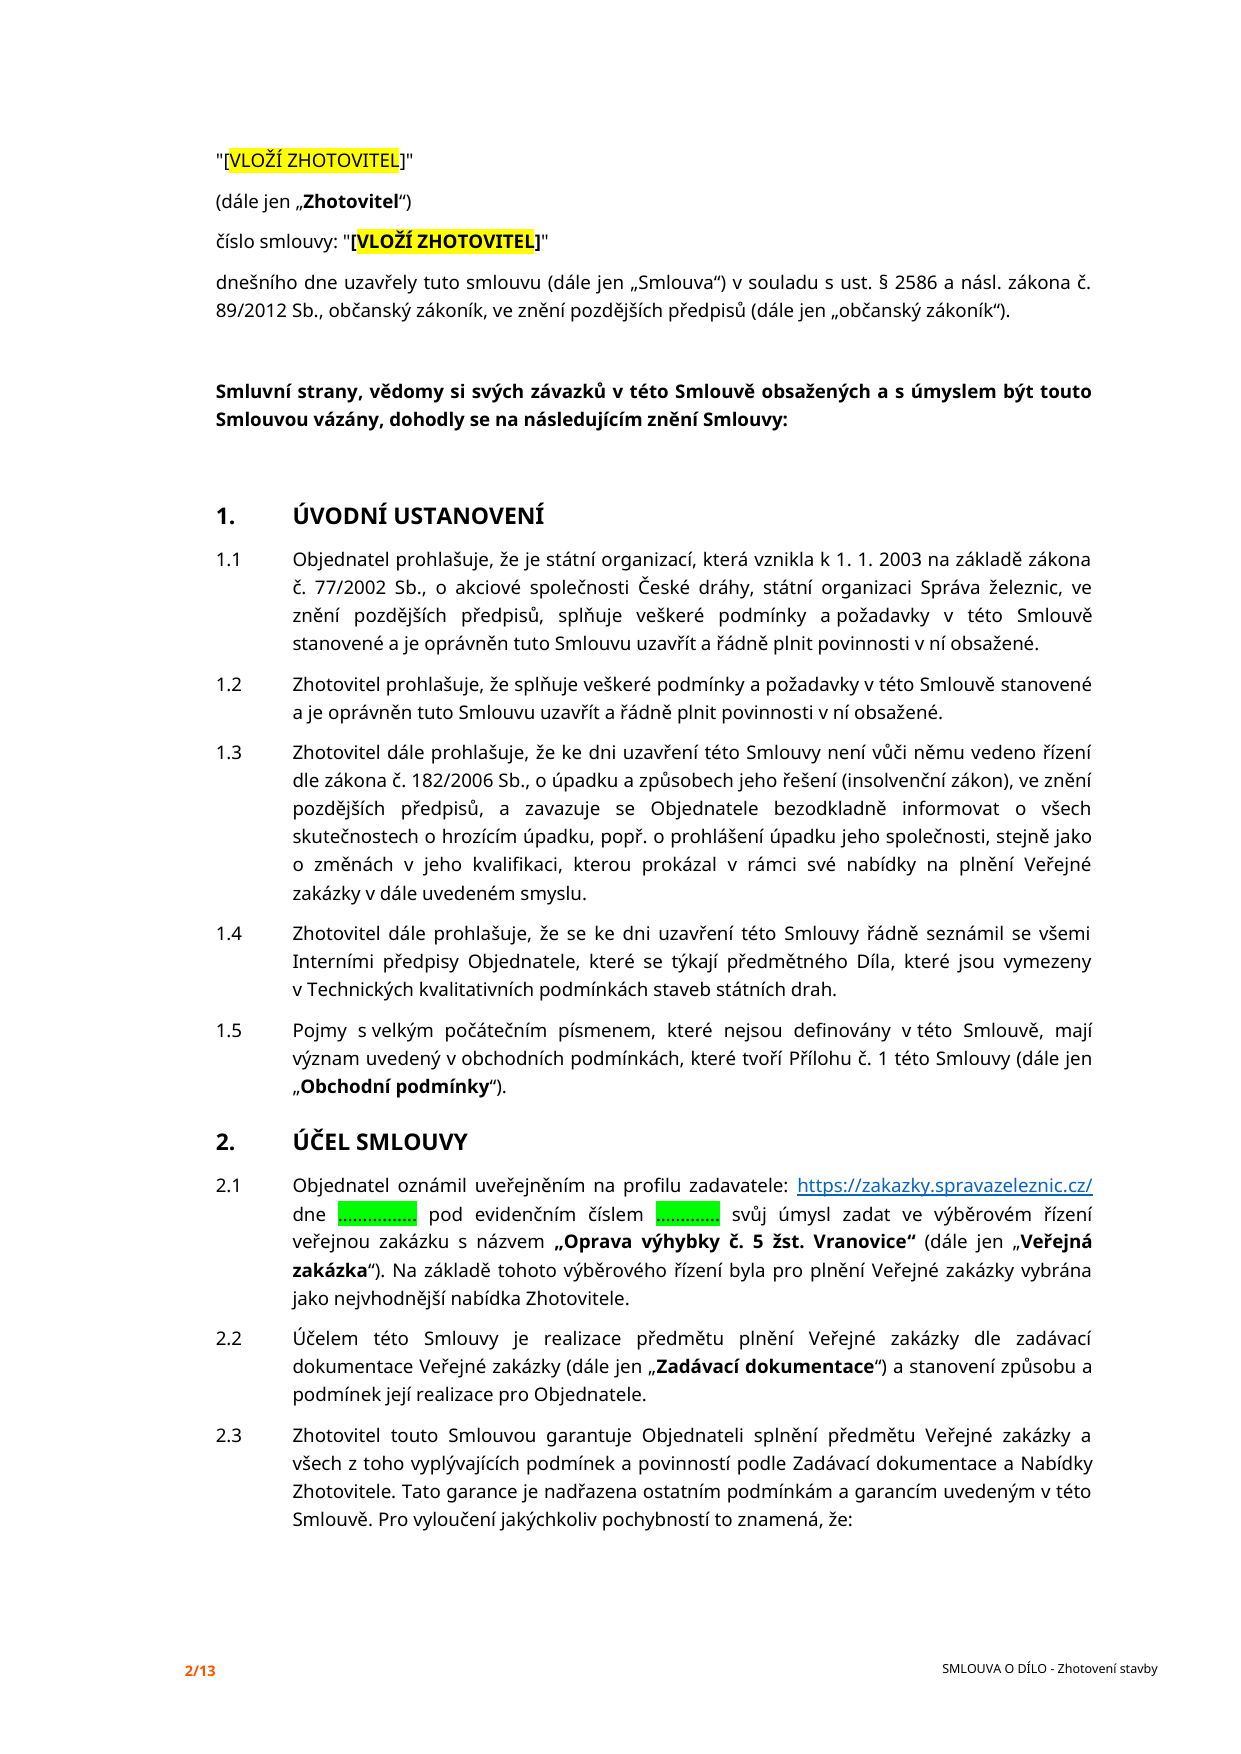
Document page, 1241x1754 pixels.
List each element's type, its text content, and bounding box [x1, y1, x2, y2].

text "[VLOŽÍ ZHOTOVITEL]" [216, 147, 1093, 173]
text Zhotovitel prohlašuje, že splňuje veškeré podmínky a požadavky v této Smlouvě stanovené a je oprávněn tuto Smlouvu uzavřít a řádně plnit povinnosti v ní obsažené. [216, 671, 1093, 725]
text ÚČEL SMLOUVY [216, 1126, 1093, 1157]
text (dále jen „Zhotovitel“) [216, 188, 1093, 213]
text číslo smlouvy: "[VLOŽÍ ZHOTOVITEL]" [216, 228, 1093, 254]
text Objednatel oznámil uveřejněním na profilu zadavatele: https://zakazky.spravazeleznic.cz/ dne ……………. pod evidenčním číslem …………. svůj úmysl zadat ve výběrovém řízení veřejnou zakázku s názvem „Oprava výhybky č. 5 žst. Vranovice“ (dále jen „Veřejná zakázka“). Na základě tohoto výběrového řízení byla pro plnění Veřejné zakázky vybrána jako nejvhodnější nabídka Zhotovitele. [216, 1173, 1093, 1310]
text ÚVODNÍ USTANOVENÍ [216, 500, 1093, 531]
text Pojmy s velkým počátečním písmenem, které nejsou definovány v této Smlouvě, mají význam uvedený v obchodních podmínkách, které tvoří Přílohu č. 1 této Smlouvy (dále jen „Obchodní podmínky“). [216, 1017, 1093, 1098]
text Zhotovitel touto Smlouvou garantuje Objednateli splnění předmětu Veřejné zakázky a všech z toho vyplývajících podmínek a povinností podle Zadávací dokumentace a Nabídky Zhotovitele. Tato garance je nadřazena ostatním podmínkám a garancím uvedeným v této Smlouvě. Pro vyloučení jakýchkoliv pochybností to znamená, že: [216, 1422, 1093, 1532]
text Zhotovitel dále prohlašuje, že ke dni uzavření této Smlouvy není vůči němu vedeno řízení dle zákona č. 182/2006 Sb., o úpadku a způsobech jeho řešení (insolvenční zákon), ve znění pozdějších předpisů, a zavazuje se Objednatele bezodkladně informovat o všech skutečnostech o hrozícím úpadku, popř. o prohlášení úpadku jeho společnosti, stejně jako o změnách v jeho kvalifikaci, kterou prokázal v rámci své nabídky na plnění Veřejné zakázky v dále uvedeném smyslu. [216, 740, 1093, 905]
text Účelem této Smlouvy je realizace předmětu plnění Veřejné zakázky dle zadávací dokumentace Veřejné zakázky (dále jen „Zadávací dokumentace“) a stanovení způsobu a podmínek její realizace pro Objednatele. [216, 1325, 1093, 1407]
text Smluvní strany, vědomy si svých závazků v této Smlouvě obsažených a s úmyslem být touto Smlouvou vázány, dohodly se na následujícím znění Smlouvy: [216, 378, 1093, 432]
text Zhotovitel dále prohlašuje, že se ke dni uzavření této Smlouvy řádně seznámil se všemi Interními předpisy Objednatele, které se týkají předmětného Díla, které jsou vymezeny v Technických kvalitativních podmínkách staveb státních drah. [216, 920, 1093, 1002]
text Objednatel prohlašuje, že je státní organizací, která vznikla k 1. 1. 2003 na základě zákona č. 77/2002 Sb., o akciové společnosti České dráhy, státní organizaci Správa železnic, ve znění pozdějších předpisů, splňuje veškeré podmínky a požadavky v této Smlouvě stanovené a je oprávněn tuto Smlouvu uzavřít a řádně plnit povinnosti v ní obsažené. [216, 547, 1093, 656]
text dnešního dne uzavřely tuto smlouvu (dále jen „Smlouva“) v souladu s ust. § 2586 a násl. zákona č. 89/2012 Sb., občanský zákoník, ve znění pozdějších předpisů (dále jen „občanský zákoník“). [216, 269, 1093, 323]
